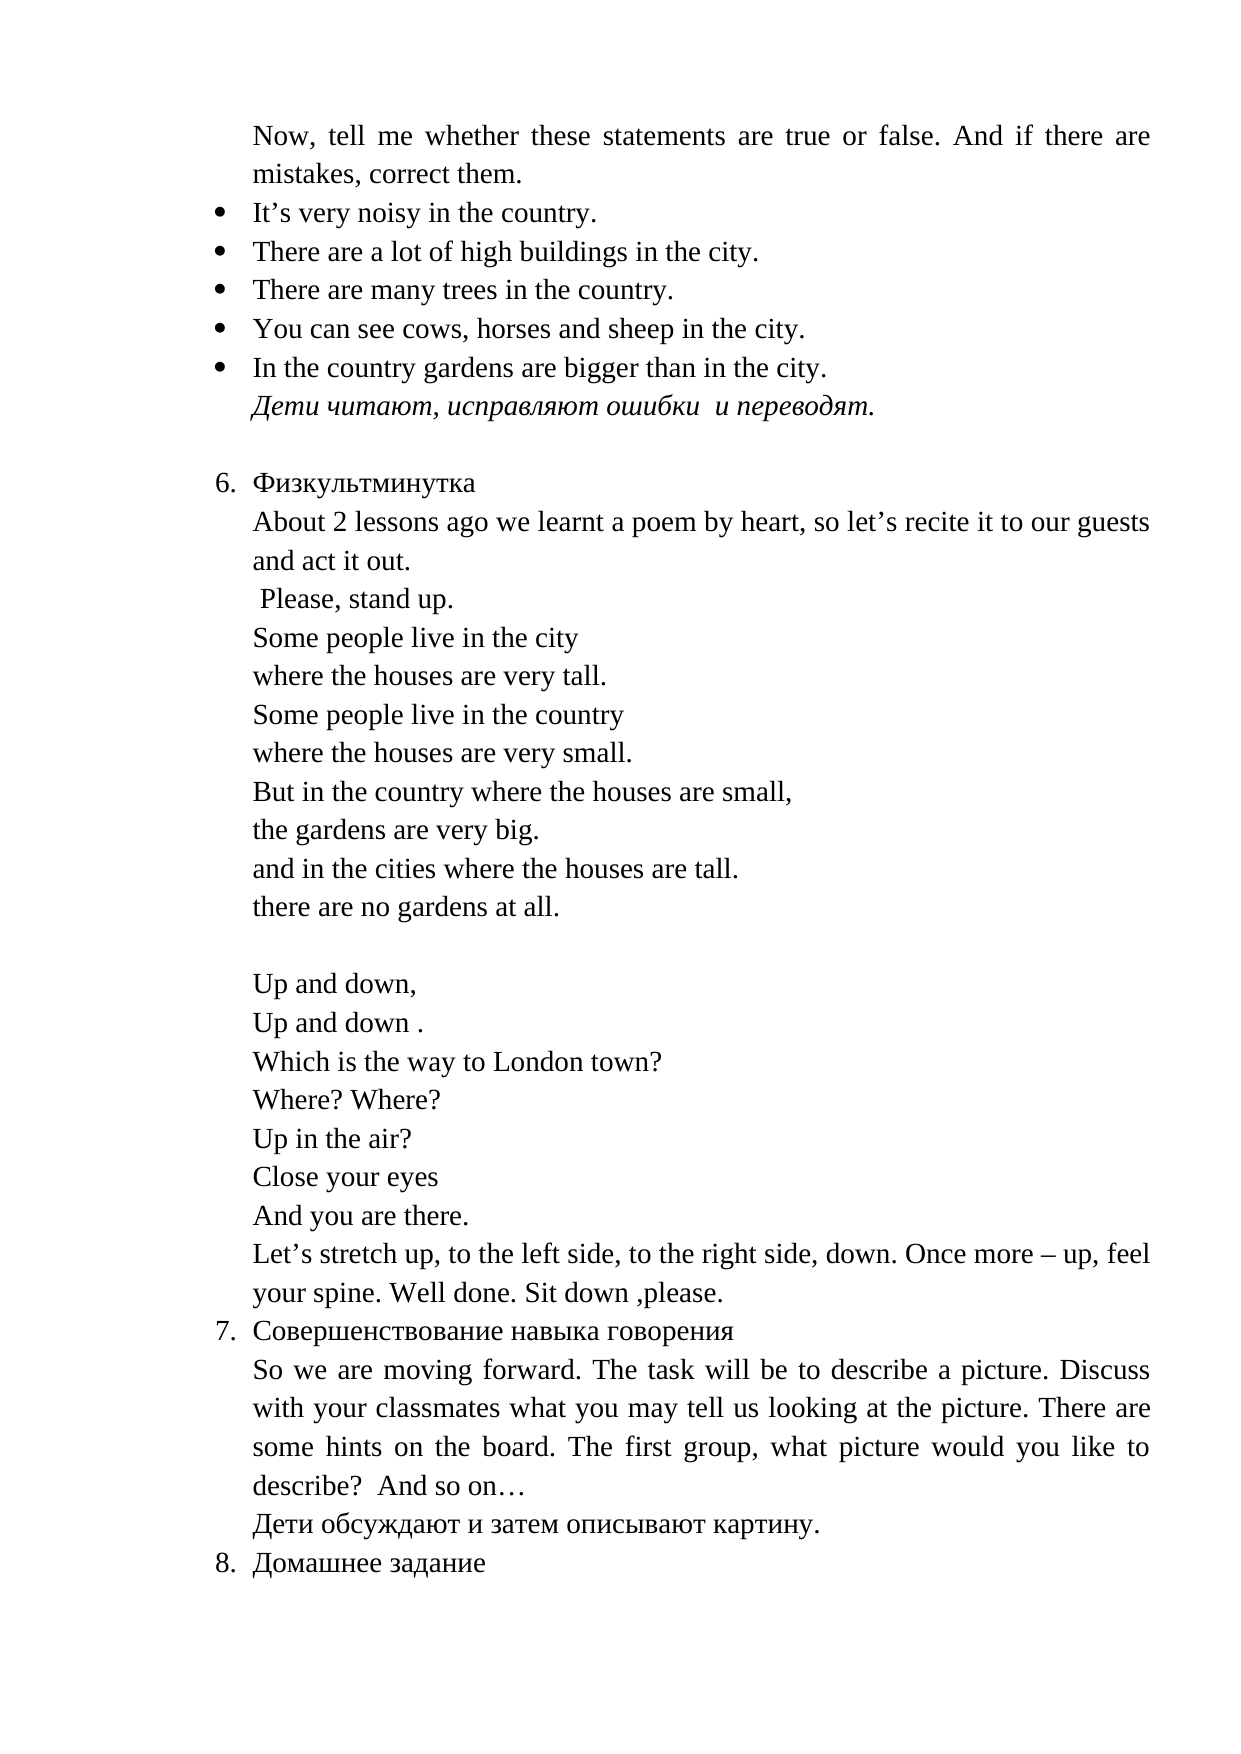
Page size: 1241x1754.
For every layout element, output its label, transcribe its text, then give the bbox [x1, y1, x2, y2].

list And you are there. [252, 1198, 1152, 1231]
list So we are moving forward. The task will be to describe a picture. Discuss with your classmates what you may tell us looking at the picture. There are some hints on the board. The first group, what picture would you like to describe? And so on… [252, 1352, 1152, 1501]
list It’s very noisy in the country. [215, 195, 1152, 229]
list where the houses are very tall. [252, 658, 1152, 692]
list Дети читают, исправляют ошибки и переводят. [252, 388, 1152, 422]
list Please, stand up. [252, 581, 1152, 615]
list Физкультминутка [215, 466, 1152, 499]
list You can see cows, horses and sheep in the city. [215, 311, 1152, 345]
list Домашнее задание [215, 1545, 1152, 1578]
list Up and down, [252, 967, 1152, 1000]
list Where? Where? [252, 1082, 1152, 1116]
list There are many trees in the country. [215, 272, 1152, 306]
list In the country gardens are bigger than in the city. [215, 350, 1152, 383]
list and in the cities where the houses are tall. [252, 851, 1152, 884]
list Up in the air? [252, 1121, 1152, 1154]
list Now, tell me whether these statements are true or false. And if there are mistakes, correct them. [252, 118, 1152, 190]
list Some people live in the country [252, 697, 1152, 730]
list Совершенствование навыка говорения [215, 1313, 1152, 1347]
list the gardens are very big. [252, 812, 1152, 846]
list There are a lot of high buildings in the city. [215, 234, 1152, 267]
list About 2 lessons ago we learnt a poem by heart, so let’s recite it to our guests and act it out. [252, 504, 1152, 576]
list Some people live in the city [252, 620, 1152, 653]
list Up and down . [252, 1005, 1152, 1039]
list Close your eyes [252, 1159, 1152, 1193]
list Дети обсуждают и затем описывают картину. [252, 1506, 1152, 1540]
list where the houses are very small. [252, 735, 1152, 769]
list But in the country where the houses are small, [252, 774, 1152, 807]
list Let’s stretch up, to the left side, to the right side, down. Once more – up, feel your spine. Well done. Sit down ,please. [252, 1236, 1152, 1308]
list Which is the way to London town? [252, 1044, 1152, 1077]
list there are no gardens at all. [252, 889, 1152, 923]
